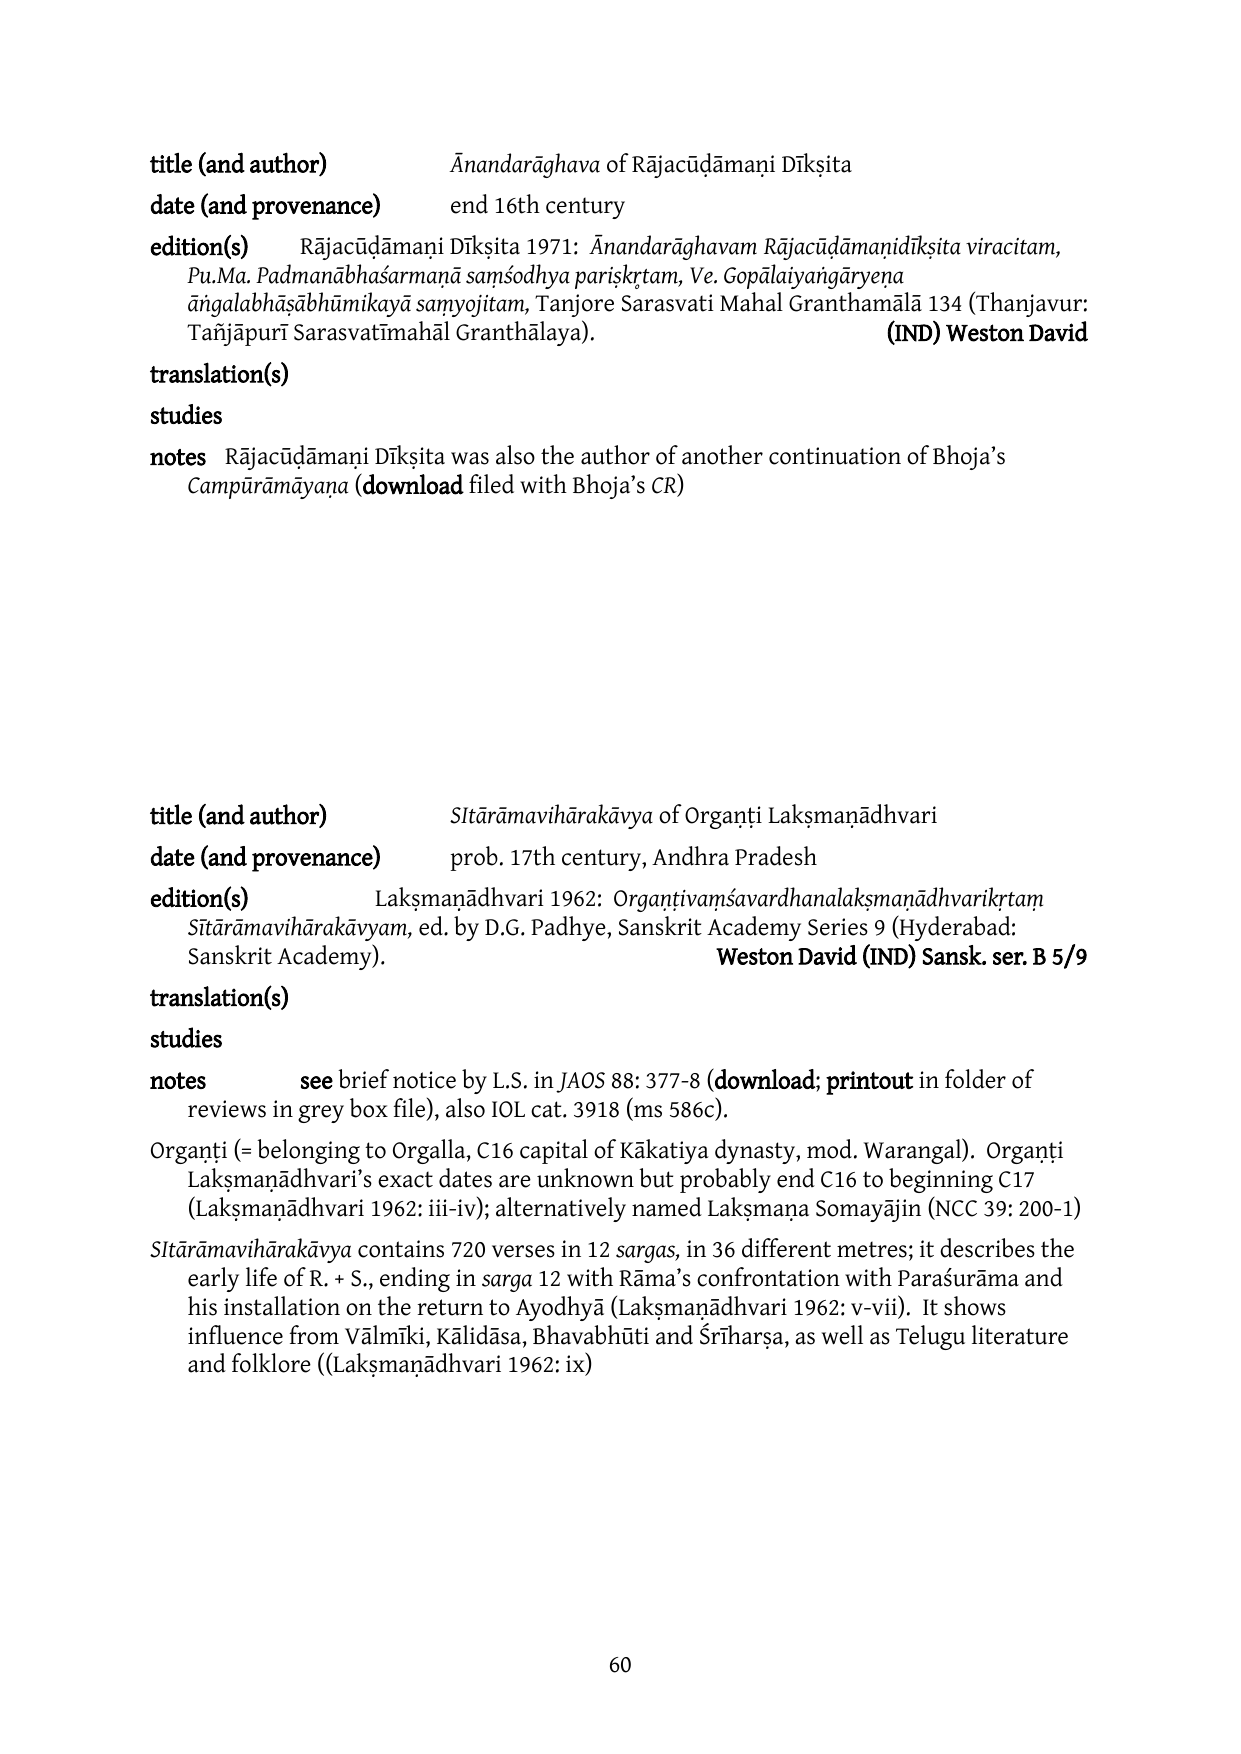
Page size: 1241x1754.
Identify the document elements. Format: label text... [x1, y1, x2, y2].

text notes see brief notice by L.S. in JAOS 88: 377-8 (download; printout in folder of reviews in grey box file), also IOL cat. 3918 (ms 586c). [150, 1066, 1090, 1124]
text date (and provenance) end 16th century [150, 191, 1090, 220]
text title (and author) Ānandarāghava of Rājacūḍāmaṇi Dīkṣita [150, 150, 1090, 179]
text studies [150, 401, 1090, 430]
text Orgaṇṭi (= belonging to Orgalla, C16 capital of Kākatiya dynasty, mod. Warangal). Orgaṇṭi Lakṣmaṇādhvari’s exact dates are unknown but probably end C16 to beginning C17 (Lakṣmaṇādhvari 1962: iii-iv); alternatively named Lakṣmaṇa Somayājin (NCC 39: 200-1) [150, 1136, 1090, 1223]
text studies [150, 1025, 1090, 1054]
text notes Rājacūḍāmaṇi Dīkṣita was also the author of another continuation of Bhoja’s Campūrāmāyaṇa (download filed with Bhoja’s CR) [150, 443, 1090, 500]
text title (and author) SItārāmavihārakāvya of Orgaṇṭi Lakṣmaṇādhvari [150, 802, 1090, 831]
text edition(s) Lakṣmaṇādhvari 1962: Orgaṇṭivaṃśavardhanalakṣmaṇādhvarikṛtaṃ Sītārāmavihārakāvyam, ed. by D.G. Padhye, Sanskrit Academy Series 9 (Hyderabad: Sanskrit Academy). Weston David (IND) Sansk. ser. B 5/9 [150, 884, 1090, 971]
text SItārāmavihārakāvya contains 720 verses in 12 sargas, in 36 different metres; it describes the early life of R. + S., ending in sarga 12 with Rāma’s confrontation with Paraśurāma and his installation on the return to Ayodhyā (Lakṣmaṇādhvari 1962: v-vii). It shows influence from Vālmīki, Kālidāsa, Bhavabhūti and Śrīharṣa, as well as Telugu literature and folklore ((Lakṣmaṇādhvari 1962: ix) [150, 1236, 1090, 1380]
text date (and provenance) prob. 17th century, Andhra Pradesh [150, 843, 1090, 872]
text edition(s) Rājacūḍāmaṇi Dīkṣita 1971: Ānandarāghavam Rājacūḍāmaṇidīkṣita viracitam, Pu.Ma. Padmanābhaśarmaṇā saṃśodhya pariṣkr̥tam, Ve. Gopālaiyaṅgāryeṇa āṅgalabhāṣābhūmikayā saṃyojitam, Tanjore Sarasvati Mahal Granthamālā 134 (Thanjavur: Tañjāpurī Sarasvatīmahāl Granthālaya). (IND) Weston David [150, 233, 1090, 347]
text translation(s) [150, 983, 1090, 1012]
text translation(s) [150, 360, 1090, 389]
